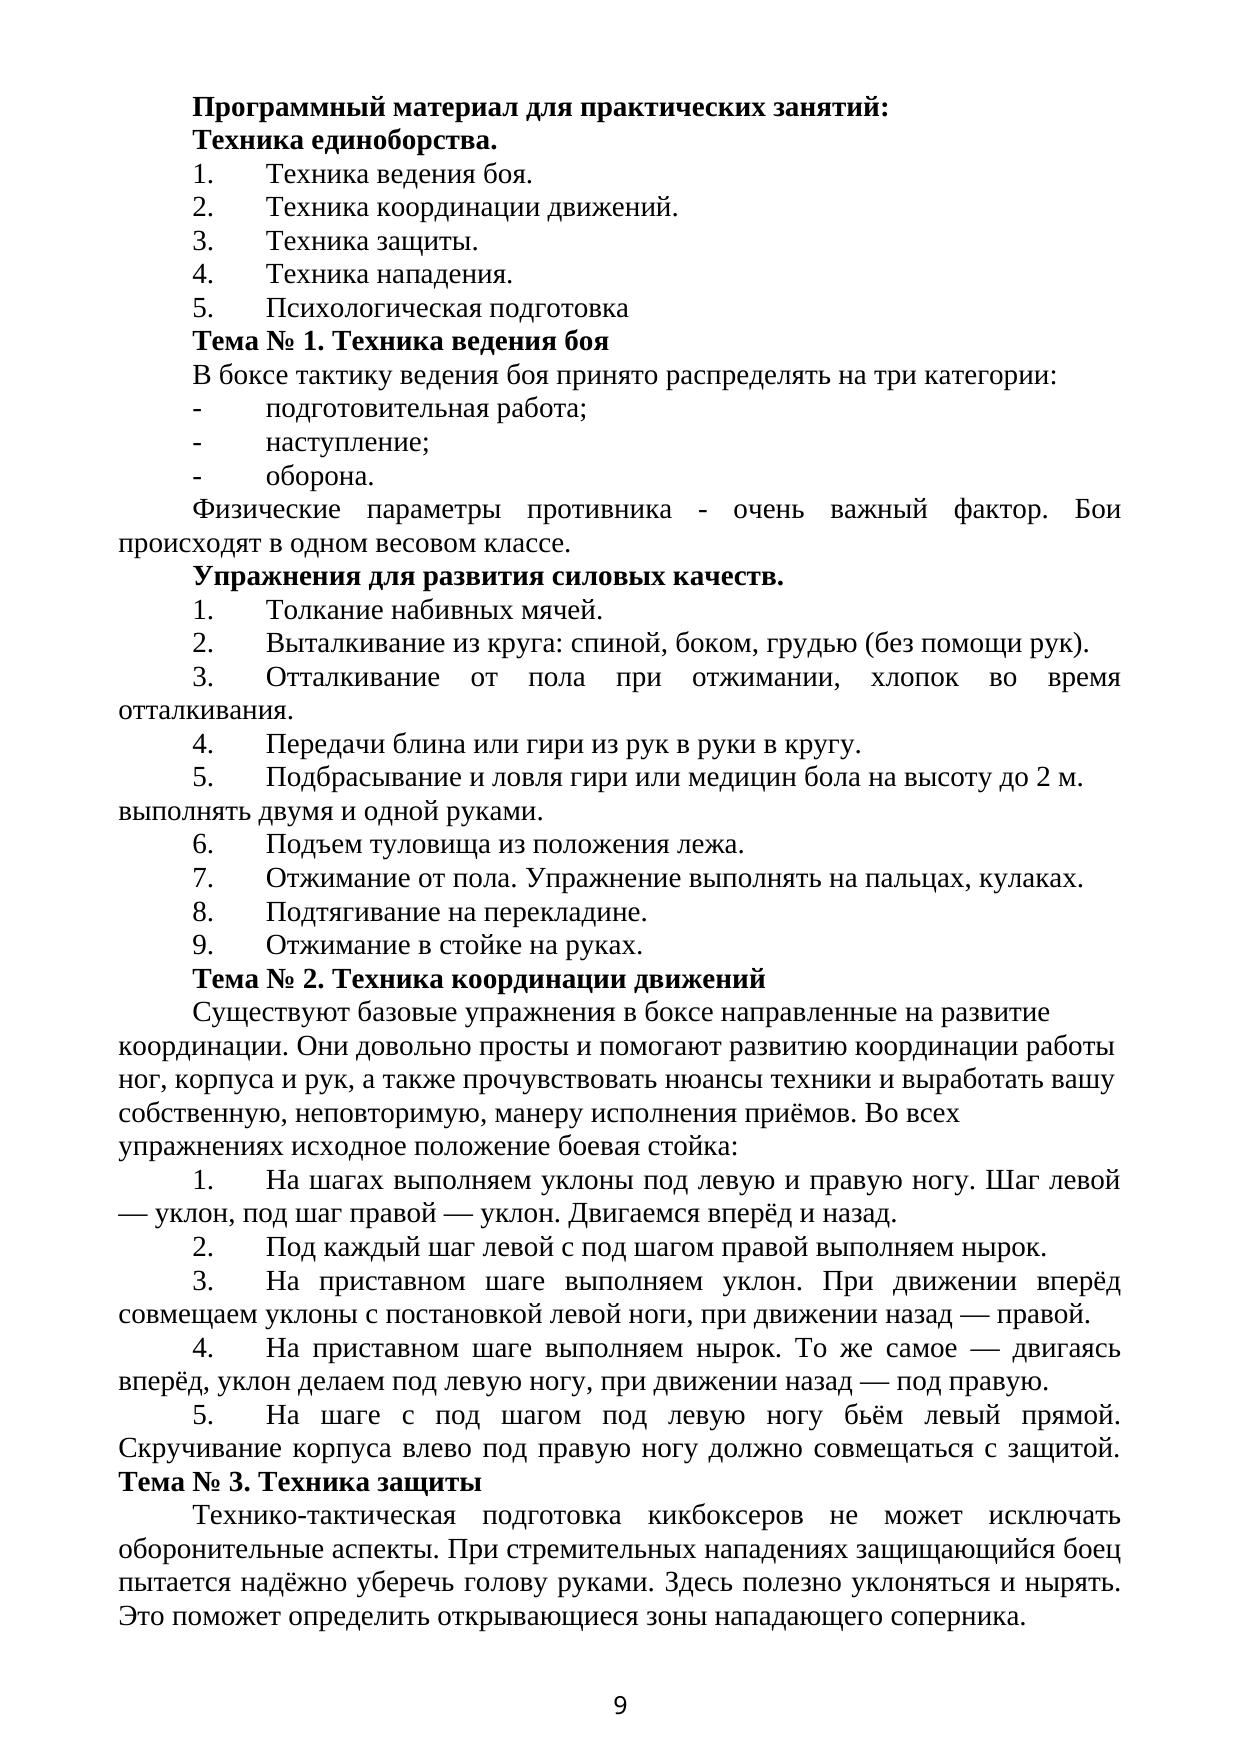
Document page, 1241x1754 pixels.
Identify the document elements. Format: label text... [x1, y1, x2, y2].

text Упражнения для развития силовых качеств. [118, 558, 1122, 592]
text Физические параметры противника - очень важный фактор. Бои происходят в одном весовом классе. [118, 491, 1122, 558]
list Подтягивание на перекладине. [118, 894, 1122, 927]
text В боксе тактику ведения боя принято распределять на три категории: [118, 357, 1122, 391]
list подготовительная работа; [118, 391, 1122, 424]
list Техника нападения. [118, 256, 1122, 290]
list На шаге с под шагом под левую ногу бьём левый прямой. Скручивание корпуса влево под правую ногу должно совмещаться с защитой. Тема № 3. Техника защиты [118, 1397, 1122, 1497]
list На приставном шаге выполняем уклон. При движении вперёд совмещаем уклоны с постановкой левой ноги, при движении назад — правой. [118, 1263, 1122, 1330]
list оборона. [118, 458, 1122, 491]
list Техника координации движений. [118, 189, 1122, 223]
text Тема № 2. Техника координации движений [118, 961, 1122, 994]
list Техника ведения боя. [118, 156, 1122, 189]
list Под каждый шаг левой с под шагом правой выполняем нырок. [118, 1229, 1122, 1263]
list Техника защиты. [118, 223, 1122, 256]
list На шагах выполняем уклоны под левую и правую ногу. Шаг левой — уклон, под шаг правой — уклон. Двигаемся вперёд и назад. [118, 1162, 1122, 1229]
text Программный материал для практических занятий: [118, 89, 1122, 122]
list Передачи блина или гири из рук в руки в кругу. [118, 726, 1122, 759]
text Технико-тактическая подготовка кикбоксеров не может исключать оборонительные аспекты. При стремительных нападениях защищающийся боец пытается надёжно уберечь голову руками. Здесь полезно уклоняться и нырять. Это поможет определить открывающиеся зоны нападающего соперника. [118, 1497, 1122, 1632]
text Техника единоборства. [118, 122, 1122, 156]
list Подбрасывание и ловля гири или медицин бола на высоту до 2 м. выполнять двумя и одной руками. [118, 759, 1122, 827]
list Толкание набивных мячей. [118, 592, 1122, 625]
list Выталкивание из круга: спиной, боком, грудью (без помощи рук). [118, 625, 1122, 659]
list Отжимание в стойке на руках. [118, 927, 1122, 961]
list На приставном шаге выполняем нырок. То же самое — двигаясь вперёд, уклон делаем под левую ногу, при движении назад — под правую. [118, 1330, 1122, 1397]
list Психологическая подготовка [118, 290, 1122, 323]
list наступление; [118, 424, 1122, 458]
list Отталкивание от пола при отжимании, хлопок во время отталкивания. [118, 659, 1122, 726]
subtitle Тема № 1. Техника ведения боя [118, 323, 1122, 357]
text Существуют базовые упражнения в боксе направленные на развитие координации. Они довольно просты и помогают развитию координации работы ног, корпуса и рук, а также прочувствовать нюансы техники и выработать вашу собственную, неповторимую, манеру исполнения приёмов. Во всех упражнениях исходное положение боевая стойка: [118, 994, 1122, 1162]
list Отжимание от пола. Упражнение выполнять на пальцах, кулаках. [118, 860, 1122, 894]
list Подъем туловища из положения лежа. [118, 827, 1122, 860]
